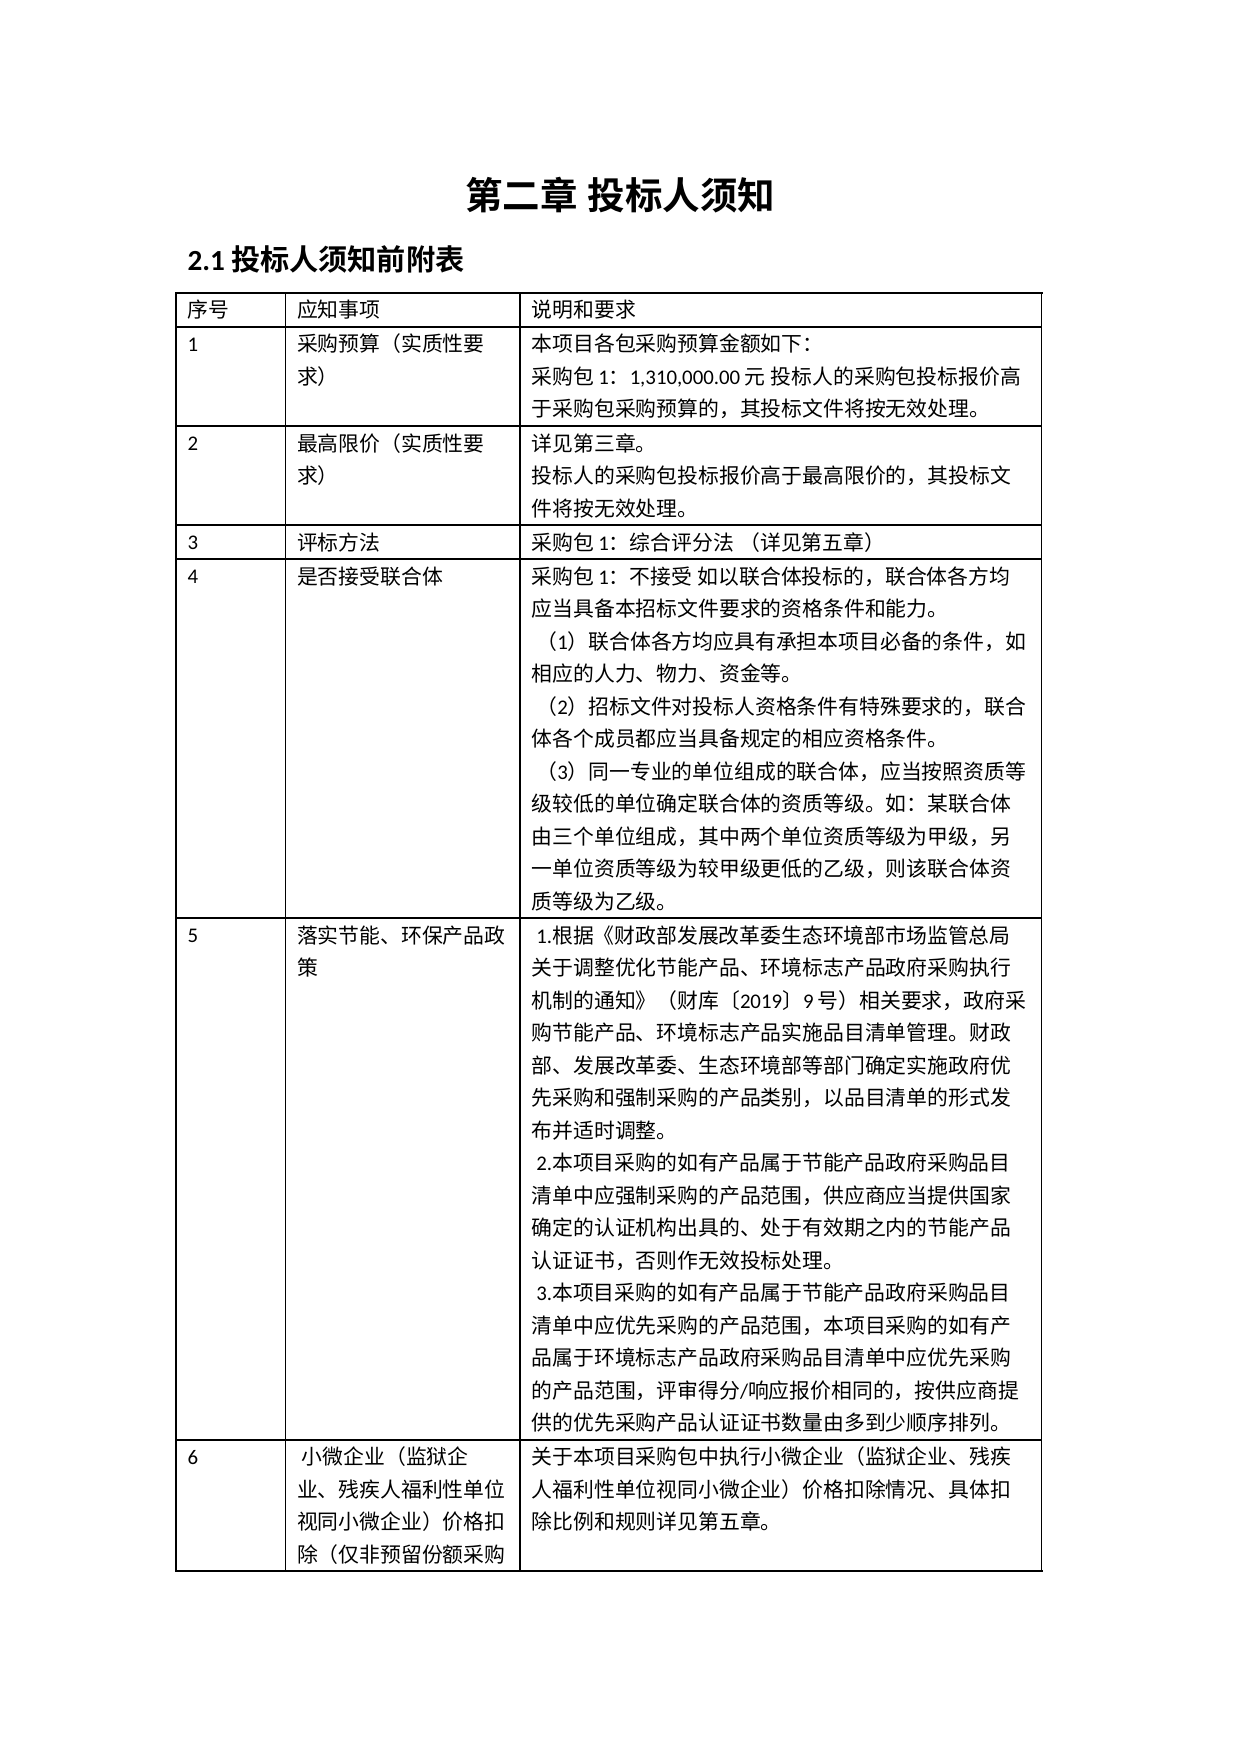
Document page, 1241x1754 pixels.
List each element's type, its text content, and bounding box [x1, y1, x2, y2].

table_cell 2 [177, 427, 285, 524]
table_cell 6 [177, 1441, 285, 1570]
table_cell 5 [177, 919, 285, 1439]
table_cell 本项目各包采购预算金额如下： 采购包1：1,310,000.00元 投标人的采购包投标报价高于采购包采购预算的，其投标文件将按无效处理。 [521, 328, 1041, 425]
table_cell 1 [177, 328, 285, 425]
table_cell 是否接受联合体 [286, 560, 519, 917]
table_cell 最高限价（实质性要求） [286, 427, 519, 524]
table_cell 3 [177, 526, 285, 558]
table_cell 采购包1：不接受 如以联合体投标的，联合体各方均应当具备本招标文件要求的资格条件和能力。 （1）联合体各方均应具有承担本项目必备的条件，如相应的人力、物力、资金等。 （2）招标文件对投标人资格条件有特殊要求的，联合体各个成员都应当具备规定的相应资格条件。 （3）同一专业的单位组成的联合体，应当按照资质等级较低的单位确定联合体的资质等级。如：某联合体由三个单位组成，其中两个单位资质等级为甲级，另一单位资质等级为较甲级更低的乙级，则该联合体资质等级为乙级。 [521, 560, 1041, 917]
table_header 说明和要求 [521, 294, 1041, 326]
table_header 序号 [177, 294, 285, 326]
table_cell 1.根据《财政部发展改革委生态环境部市场监管总局关于调整优化节能产品、环境标志产品政府采购执行机制的通知》（财库〔2019〕9号）相关要求，政府采购节能产品、环境标志产品实施品目清单管理。财政部、发展改革委、生态环境部等部门确定实施政府优先采购和强制采购的产品类别，以品目清单的形式发布并适时调整。 2.本项目采购的如有产品属于节能产品政府采购品目清单中应强制采购的产品范围，供应商应当提供国家确定的认证机构出具的、处于有效期之内的节能产品认证证书，否则作无效投标处理。 3.本项目采购的如有产品属于节能产品政府采购品目清单中应优先采购的产品范围，本项目采购的如有产品属于环境标志产品政府采购品目清单中应优先采购的产品范围，评审得分/响应报价相同的，按供应商提供的优先采购产品认证证书数量由多到少顺序排列。 [521, 919, 1041, 1439]
table_cell 采购预算（实质性要求） [286, 328, 519, 425]
table_cell 落实节能、环保产品政策 [286, 919, 519, 1439]
table_header 应知事项 [286, 294, 519, 326]
text 第二章 投标人须知 [187, 162, 1053, 227]
table_cell 4 [177, 560, 285, 917]
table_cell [521, 1441, 1041, 1570]
table_cell 评标方法 [286, 526, 519, 558]
table_cell 采购包1：综合评分法 （详见第五章） [521, 526, 1041, 558]
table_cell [286, 1441, 519, 1570]
text 2.1投标人须知前附表 [187, 227, 1053, 292]
table_cell 详见第三章。 投标人的采购包投标报价高于最高限价的，其投标文件将按无效处理。 [521, 427, 1041, 524]
